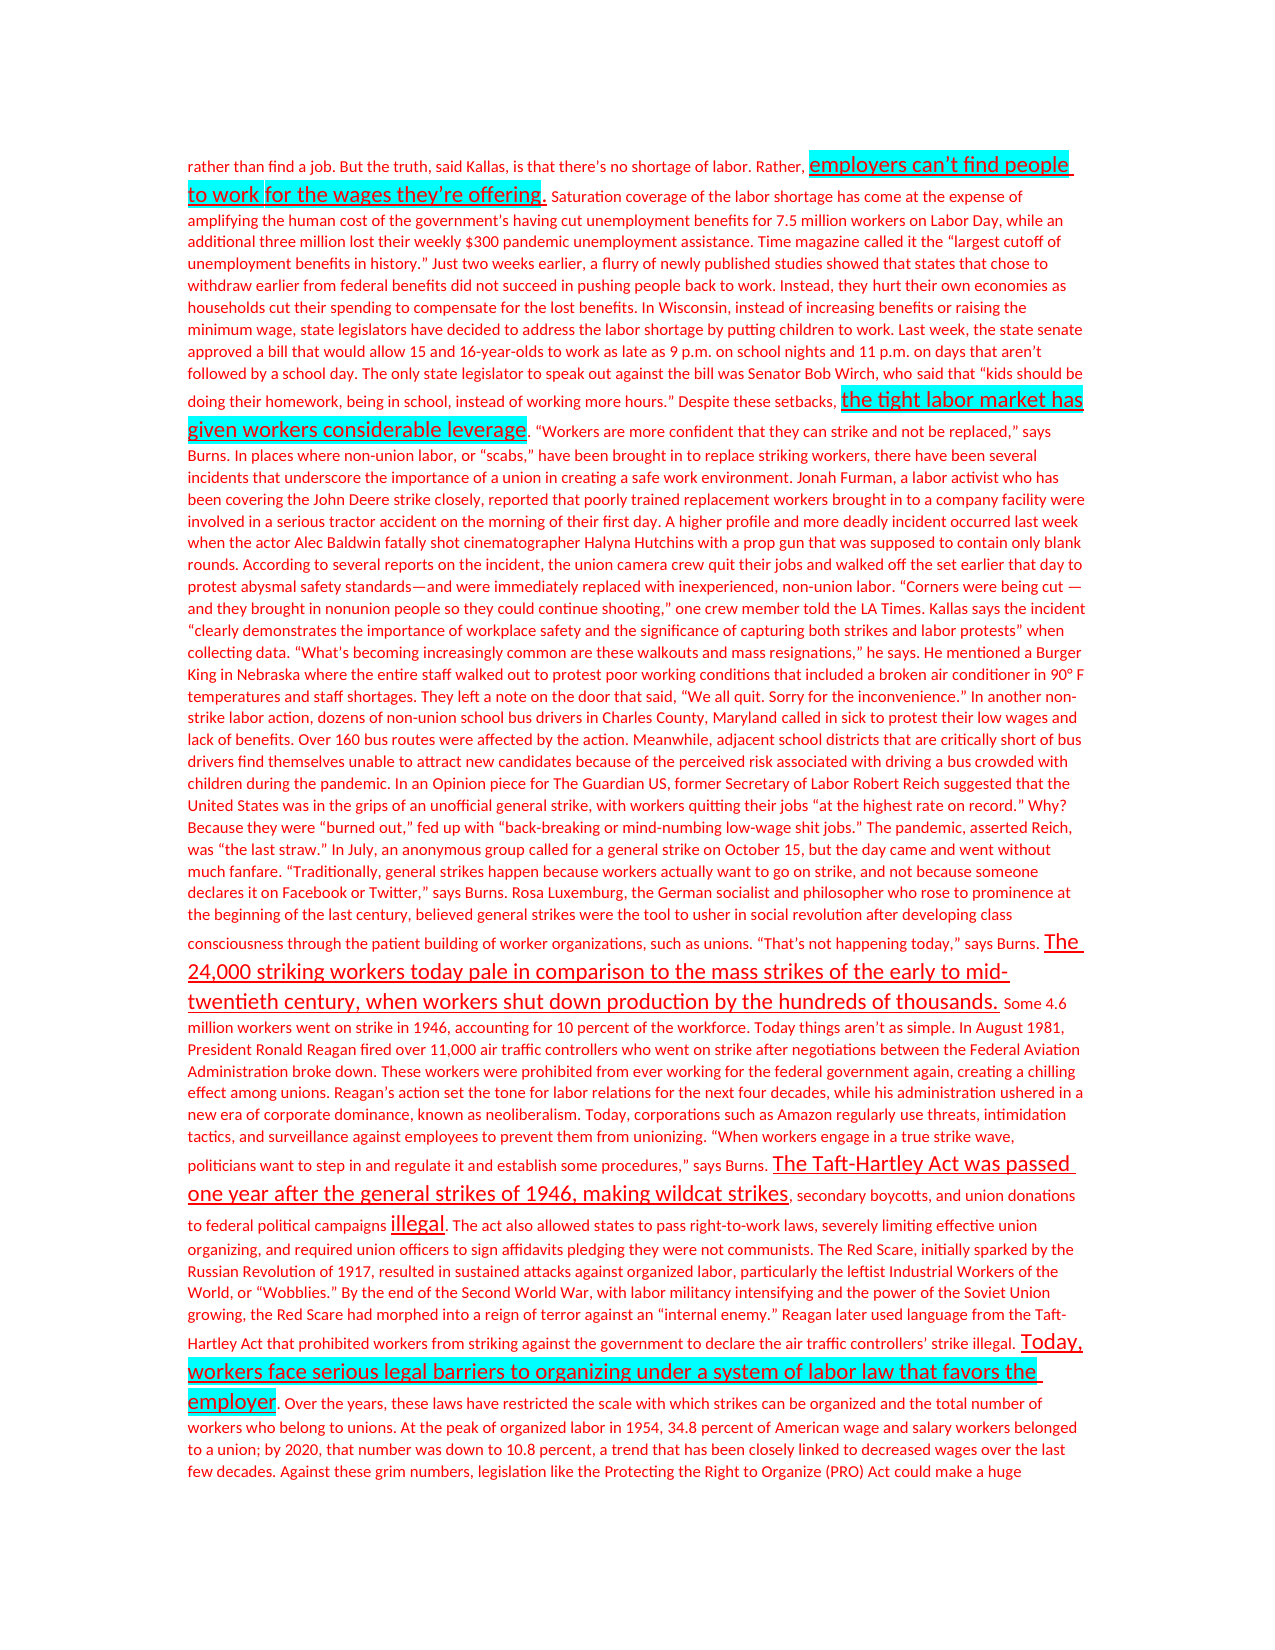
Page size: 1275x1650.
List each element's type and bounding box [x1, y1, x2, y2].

text [187, 150, 1087, 1481]
